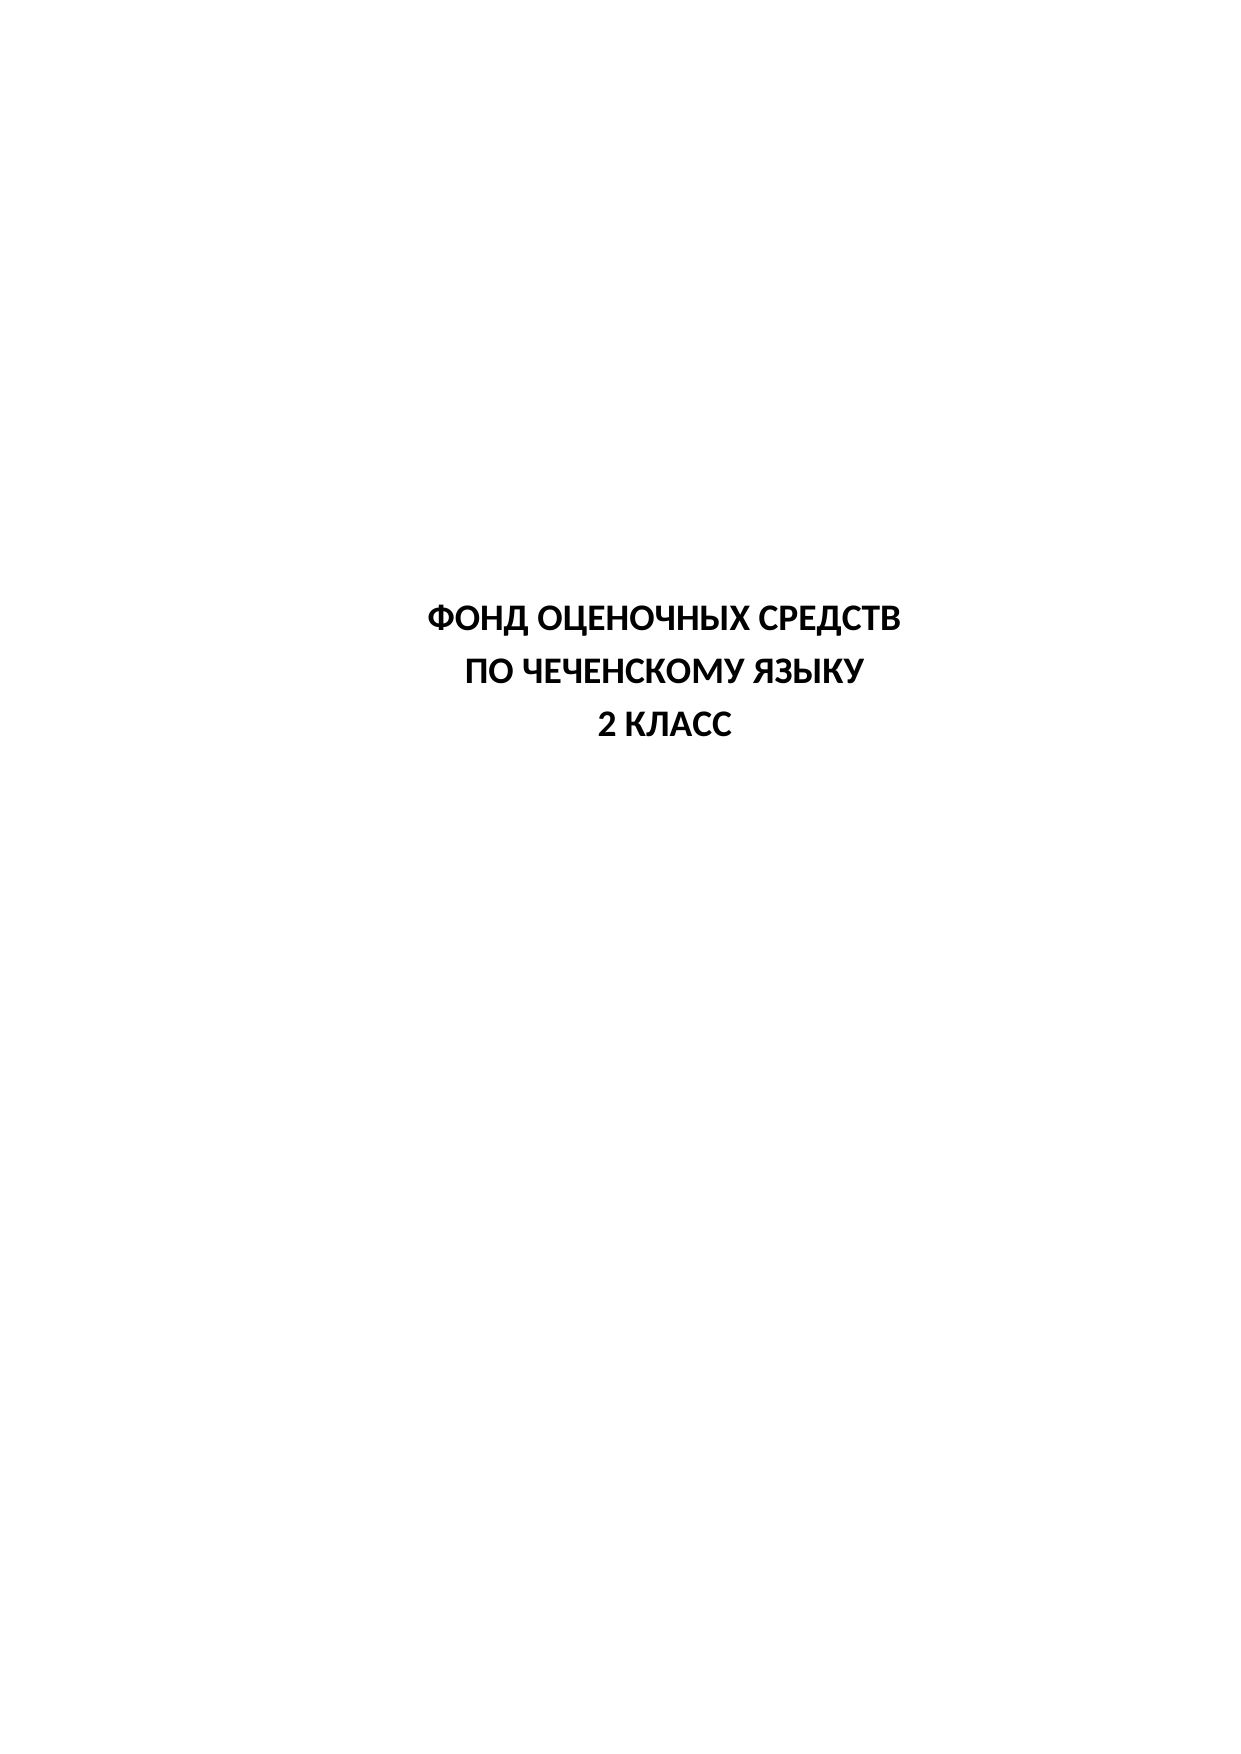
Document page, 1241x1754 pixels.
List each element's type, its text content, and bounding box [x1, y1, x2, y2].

text ФОНД ОЦЕНОЧНЫХ СРЕДСТВ ПО ЧЕЧЕНСКОМУ ЯЗЫКУ 2 КЛАСС [177, 594, 1152, 746]
